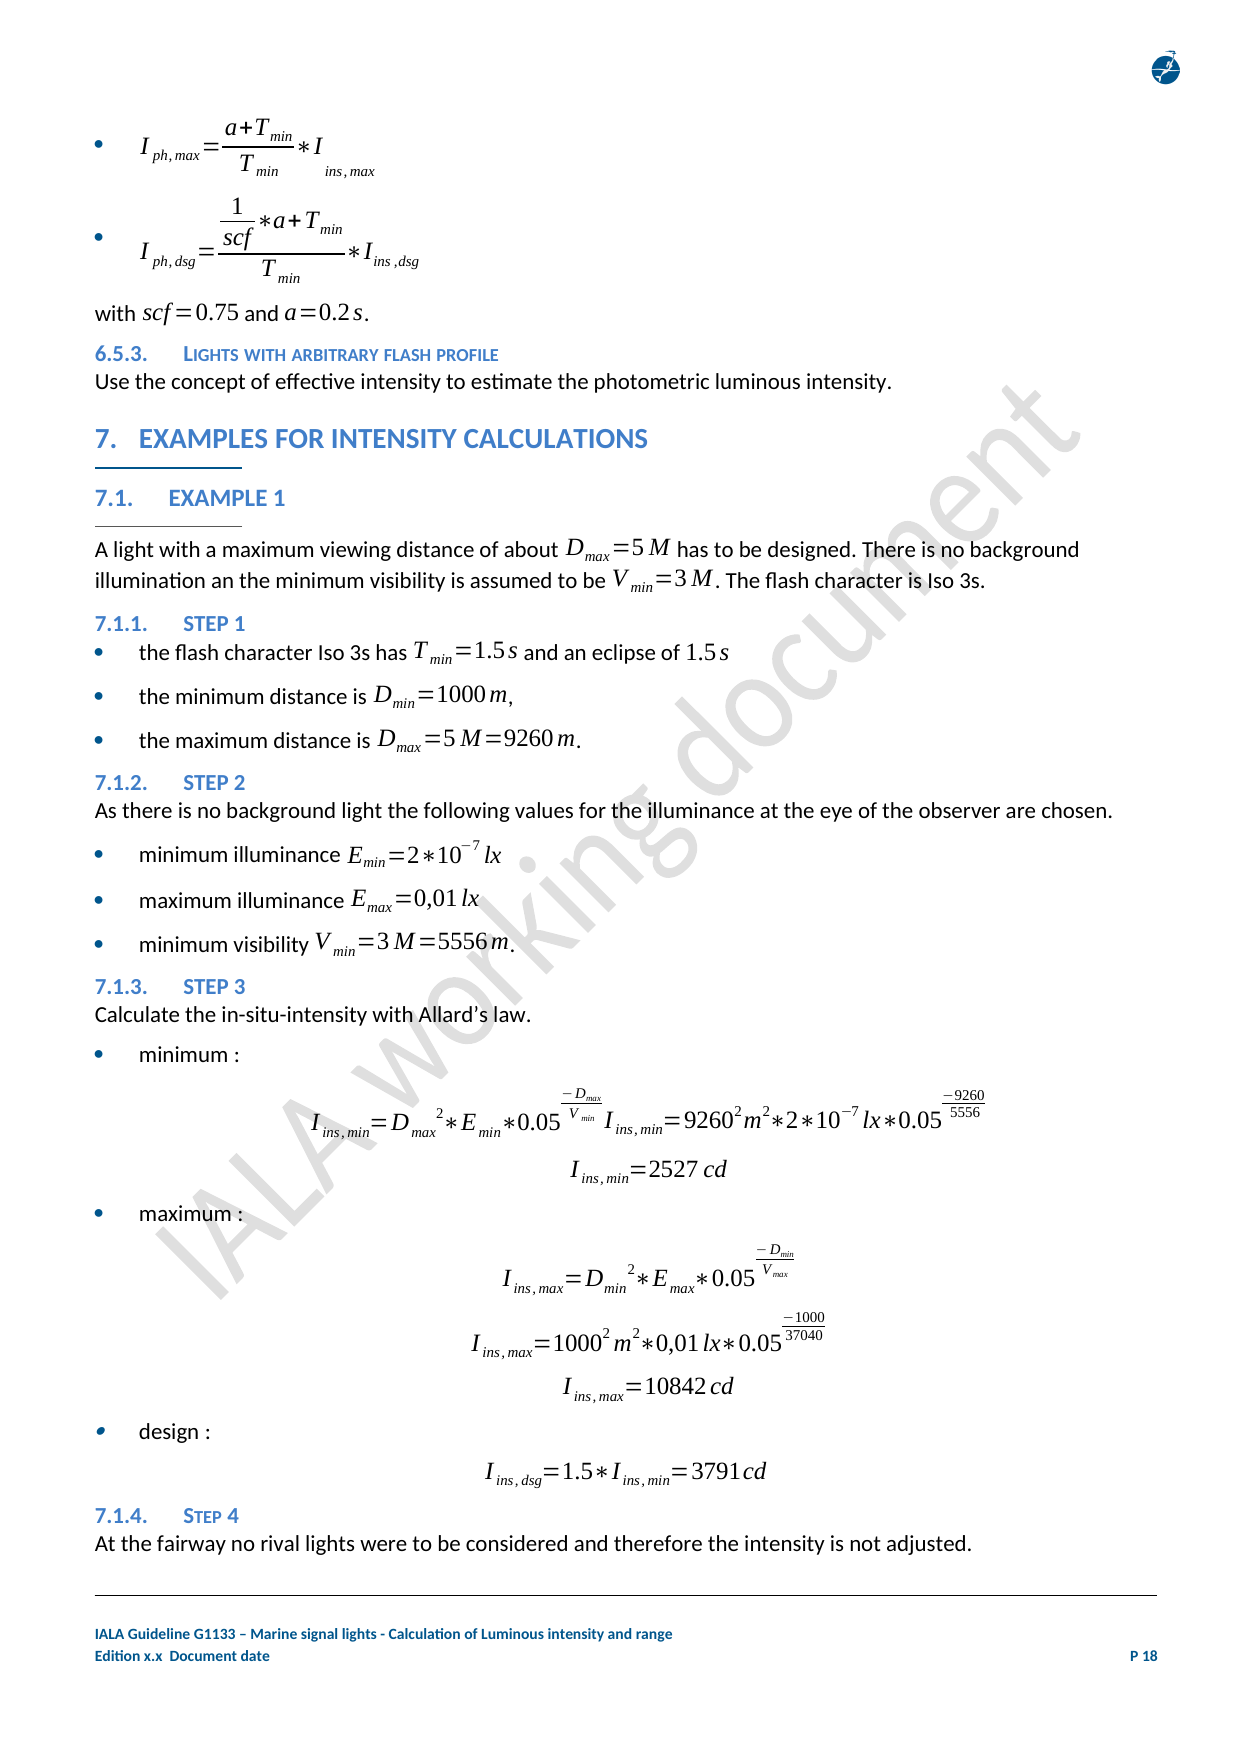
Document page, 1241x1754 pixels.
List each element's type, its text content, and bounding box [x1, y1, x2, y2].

text minimum : [94, 1040, 1157, 1068]
text the flash character Iso 3s has and an eclipse of [94, 637, 1157, 668]
text As there is no background light the following values for the illuminance at the eye of the observer are chosen. [94, 796, 1157, 824]
text Use the concept of effective intensity to estimate the photometric luminous intensity. [94, 367, 1157, 395]
subtitle Example 1 [94, 482, 1157, 513]
text maximum : [94, 1199, 1157, 1228]
text A light with a maximum viewing distance of about has to be designed. There is no background illumination an the minimum visibility is assumed to be . The flash character is Iso 3s. [94, 533, 1157, 596]
text the maximum distance is . [94, 724, 1157, 756]
text Calculate the in-situ-intensity with Allard’s law. [94, 1000, 1157, 1028]
subtitle Lights with arbitrary flash profile [94, 339, 1157, 367]
text the minimum distance is , [94, 681, 1157, 712]
subtitle STEP 1 [94, 609, 1157, 637]
subtitle STEP 3 [94, 972, 1157, 1000]
text design : [94, 1417, 1157, 1445]
subtitle Examples for intensity calculations [94, 420, 1157, 456]
text At the fairway no rival lights were to be considered and therefore the intensity is not adjusted. [94, 1529, 1157, 1557]
text maximum illuminance [94, 884, 1157, 916]
subtitle Step 4 [94, 1501, 1157, 1529]
subtitle STEP 2 [94, 768, 1157, 796]
text with and . [94, 299, 1157, 327]
picture [1120, 0, 1239, 119]
text minimum illuminance [94, 837, 1157, 872]
text minimum visibility . [94, 928, 1157, 959]
